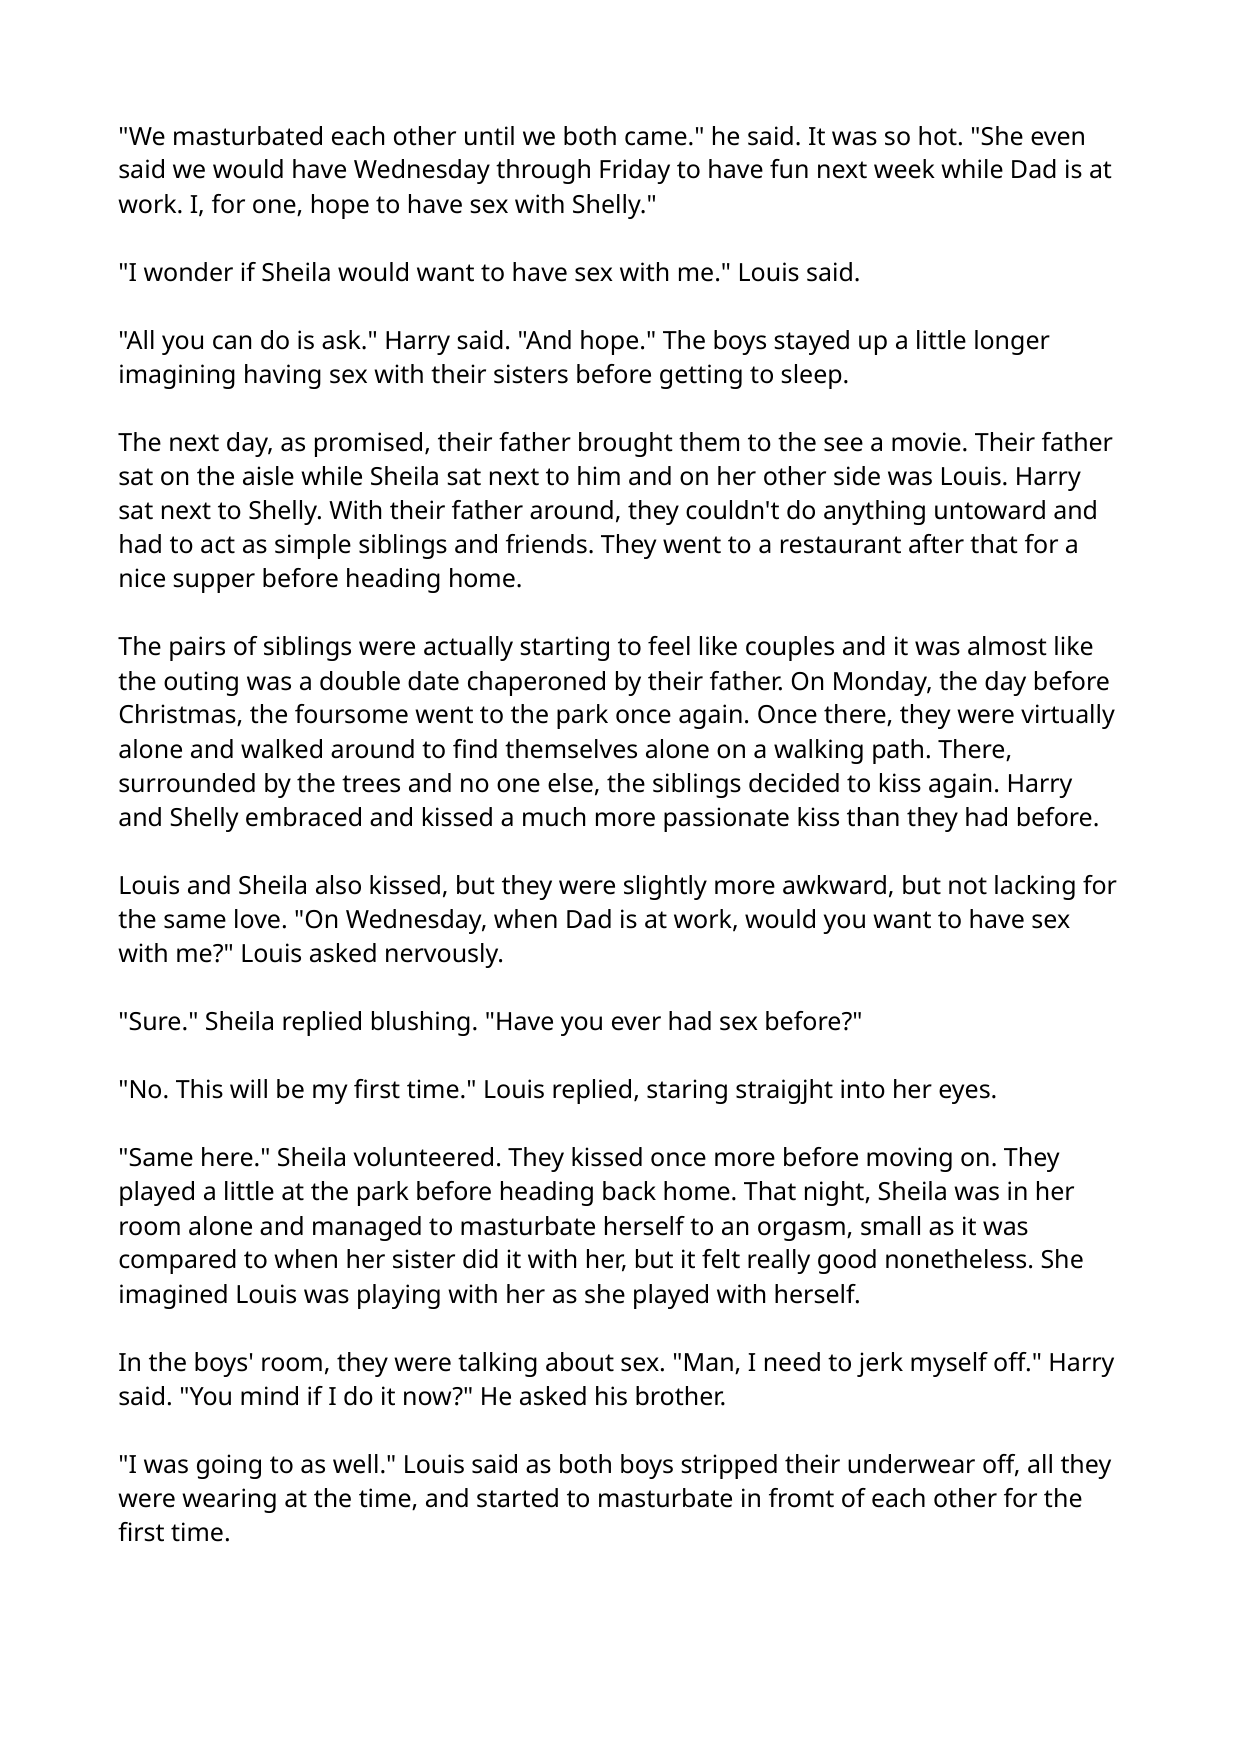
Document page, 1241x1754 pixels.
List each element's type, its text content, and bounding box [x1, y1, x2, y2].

text "I wonder if Sheila would want to have sex with me." Louis said. [118, 254, 1122, 288]
text "All you can do is ask." Harry said. "And hope." The boys stayed up a little longer imagining having sex with their sisters before getting to sleep. [118, 322, 1122, 391]
text "Sure." Sheila replied blushing. "Have you ever had sex before?" [118, 1004, 1122, 1038]
text In the boys' room, they were talking about sex. "Man, I need to jerk myself off." Harry said. "You mind if I do it now?" He asked his brother. [118, 1344, 1122, 1412]
text "We masturbated each other until we both came." he said. It was so hot. "She even said we would have Wednesday through Friday to have fun next week while Dad is at work. I, for one, hope to have sex with Shelly." [118, 118, 1122, 220]
text The next day, as promised, their father brought them to the see a movie. Their father sat on the aisle while Sheila sat next to him and on her other side was Louis. Harry sat next to Shelly. With their father around, they couldn't do anything untoward and had to act as simple siblings and friends. They went to a restaurant after that for a nice supper before heading home. [118, 425, 1122, 595]
text "I was going to as well." Louis said as both boys stripped their underwear off, all they were wearing at the time, and started to masturbate in fromt of each other for the first time. [118, 1447, 1122, 1549]
text Louis and Sheila also kissed, but they were slightly more awkward, but not lacking for the same love. "On Wednesday, when Dad is at work, would you want to have sex with me?" Louis asked nervously. [118, 867, 1122, 970]
text "Same here." Sheila volunteered. They kissed once more before moving on. They played a little at the park before heading back home. That night, Sheila was in her room alone and managed to masturbate herself to an orgasm, small as it was compared to when her sister did it with her, but it felt really good nonetheless. She imagined Louis was playing with her as she played with herself. [118, 1140, 1122, 1310]
text The pairs of siblings were actually starting to feel like couples and it was almost like the outing was a double date chaperoned by their father. On Monday, the day before Christmas, the foursome went to the park once again. Once there, they were virtually alone and walked around to find themselves alone on a walking path. There, surrounded by the trees and no one else, the siblings decided to kiss again. Harry and Shelly embraced and kissed a much more passionate kiss than they had before. [118, 629, 1122, 833]
text "No. This will be my first time." Louis replied, staring straigjht into her eyes. [118, 1072, 1122, 1106]
